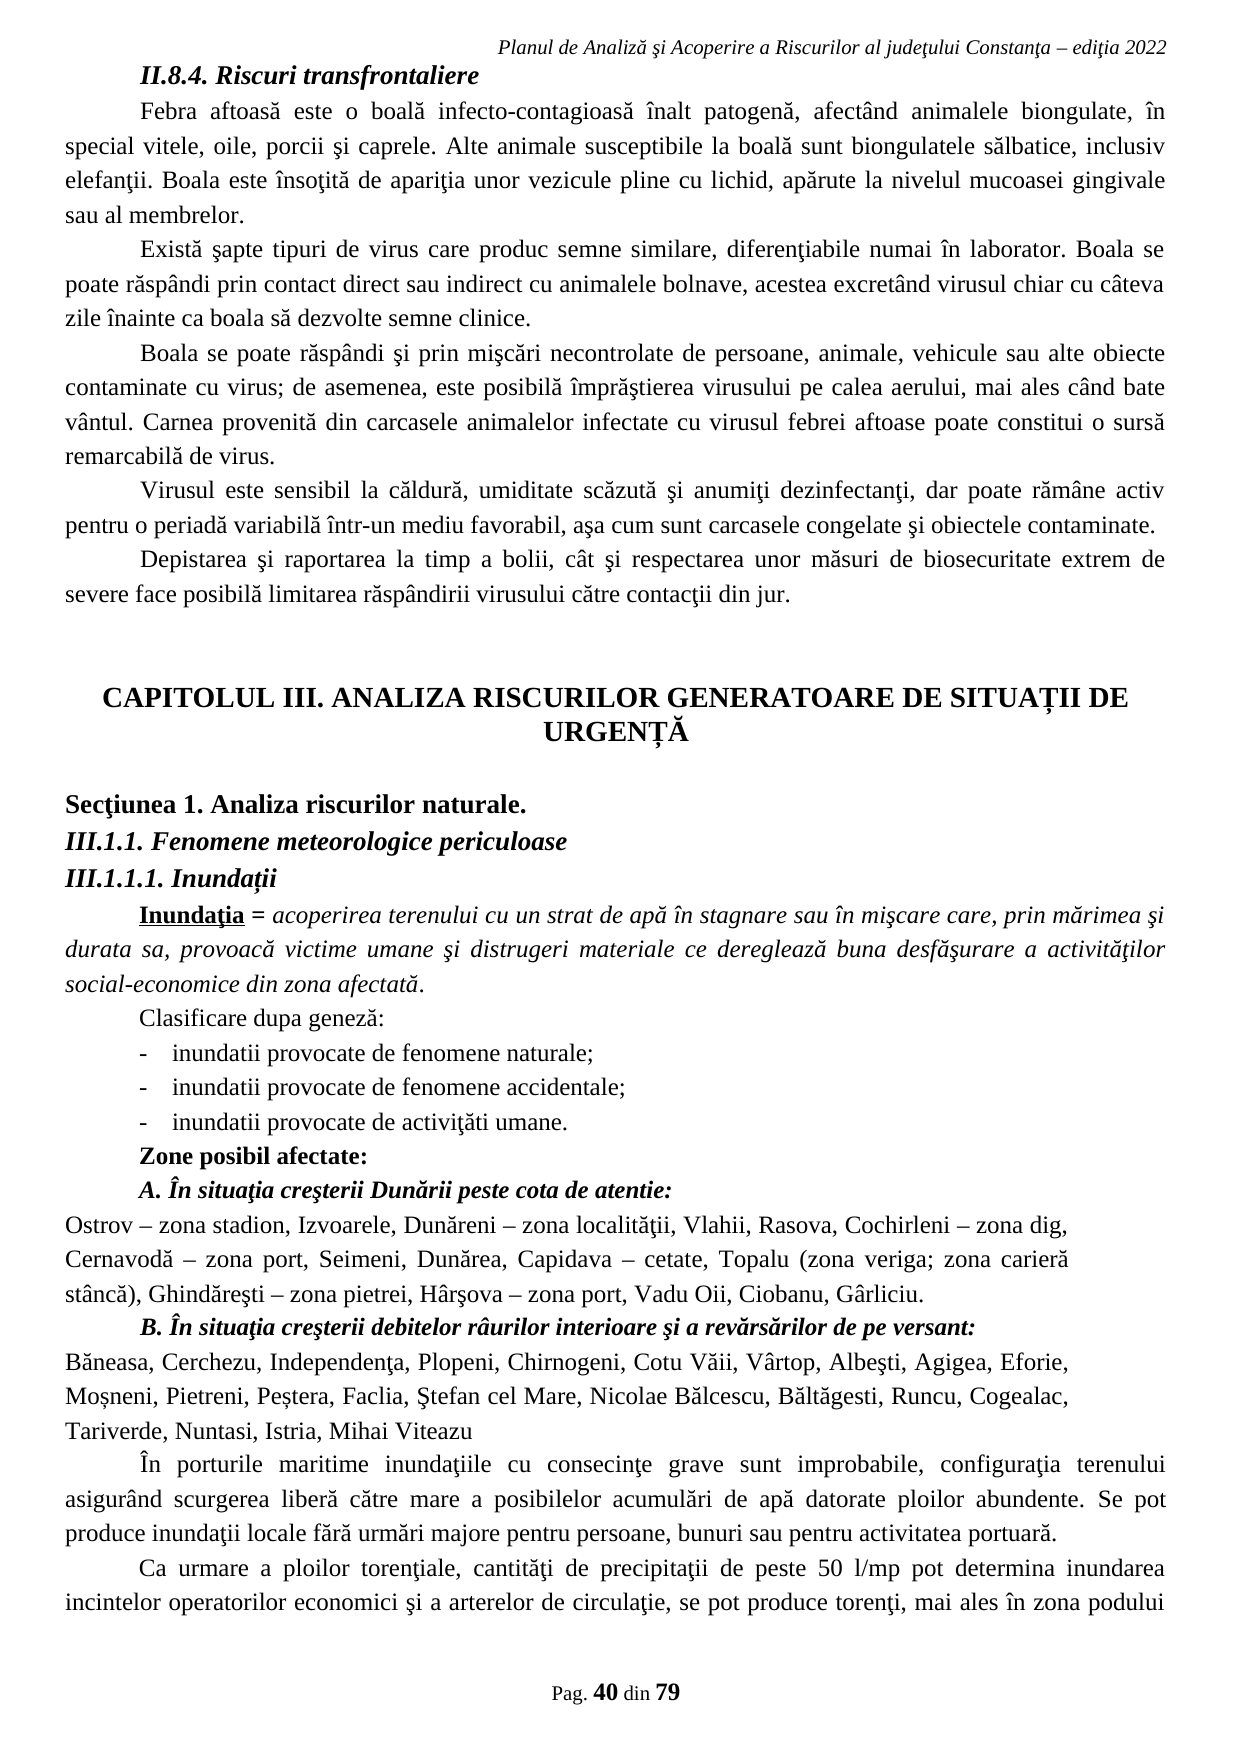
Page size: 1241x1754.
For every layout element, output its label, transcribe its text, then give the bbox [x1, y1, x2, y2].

list inundatii provocate de activiţăti umane. [65, 1107, 1166, 1135]
text Virusul este sensibil la căldură, umiditate scăzută şi anumiţi dezinfectanţi, dar poate rămâne activ pentru o periadă variabilă într-un mediu favorabil, aşa cum sunt carcasele congelate şi obiectele contaminate. [65, 476, 1166, 539]
table_header Ostrov – zona stadion, Izvoarele, Dunăreni – zona localităţii, Vlahii, Rasova, Cochirleni – zona dig, Cernavodă – zona port, Seimeni, Dunărea, Capidava – cetate, Topalu (zona veriga; zona carieră stâncă), Ghindăreşti – zona pietrei, Hârşova – zona port, Vadu Oii, Ciobanu, Gârliciu. [54, 1210, 1081, 1312]
text Zone posibil afectate: [65, 1141, 1166, 1170]
text B. În situaţia creşterii debitelor râurilor interioare şi a revărsărilor de pe versant: [65, 1312, 1166, 1341]
text Clasificare dupa geneză: [65, 1003, 1166, 1032]
text III.1.1.1. Inundații [65, 862, 1166, 893]
text Febra aftoasă este o boală infecto-contagioasă înalt patogenă, afectând animalele biongulate, în special vitele, oile, porcii şi caprele. Alte animale susceptibile la boală sunt biongulatele sălbatice, inclusiv elefanţii. Boala este însoţită de apariţia unor vezicule pline cu lichid, apărute la nivelul mucoasei gingivale sau al membrelor. [65, 96, 1166, 228]
text A. În situaţia creşterii Dunării peste cota de atentie: [65, 1176, 1166, 1204]
text II.8.4. Riscuri transfrontaliere [65, 59, 1166, 90]
text Secţiunea 1. Analiza riscurilor naturale. [65, 788, 1166, 819]
text III.1.1. Fenomene meteorologice periculoase [65, 825, 1166, 856]
text Depistarea şi raportarea la timp a bolii, cât şi respectarea unor măsuri de biosecuritate extrem de severe face posibilă limitarea răspândirii virusului către contacţii din jur. [65, 544, 1166, 608]
table_header Băneasa, Cerchezu, Independenţa, Plopeni, Chirnogeni, Cotu Văii, Vârtop, Albeşti, Agigea, Eforie, Moșneni, Pietreni, Peștera, Faclia, Ştefan cel Mare, Nicolae Bălcescu, Băltăgesti, Runcu, Cogealac, Tariverde, Nuntasi, Istria, Mihai Viteazu [54, 1347, 1081, 1449]
text Există şapte tipuri de virus care produc semne similare, diferenţiabile numai în laborator. Boala se poate răspândi prin contact direct sau indirect cu animalele bolnave, acestea excretând virusul chiar cu câteva zile înainte ca boala să dezvolte semne clinice. [65, 234, 1166, 332]
list inundatii provocate de fenomene naturale; [65, 1038, 1166, 1066]
text Boala se poate răspândi şi prin mişcări necontrolate de persoane, animale, vehicule sau alte obiecte contaminate cu virus; de asemenea, este posibilă împrăştierea virusului pe calea aerului, mai ales când bate vântul. Carnea provenită din carcasele animalelor infectate cu virusul febrei aftoase poate constitui o sursă remarcabilă de virus. [65, 338, 1166, 470]
text Inundaţia = acoperirea terenului cu un strat de apă în stagnare sau în mişcare care, prin mărimea şi durata sa, provoacă victime umane şi distrugeri materiale ce dereglează buna desfăşurare a activităţilor social-economice din zona afectată. [65, 900, 1166, 997]
list inundatii provocate de fenomene accidentale; [65, 1072, 1166, 1101]
text În porturile maritime inundaţiile cu consecinţe grave sunt improbabile, configuraţia terenului asigurând scurgerea liberă către mare a posibilelor acumulări de apă datorate ploilor abundente. Se pot produce inundaţii locale fără urmări majore pentru persoane, bunuri sau pentru activitatea portuară. [65, 1449, 1166, 1547]
text Capitolul III. ANALIZA RISCURILOR GENERATOARE DE SITUAȚII DE URGENȚĂ [65, 681, 1166, 748]
